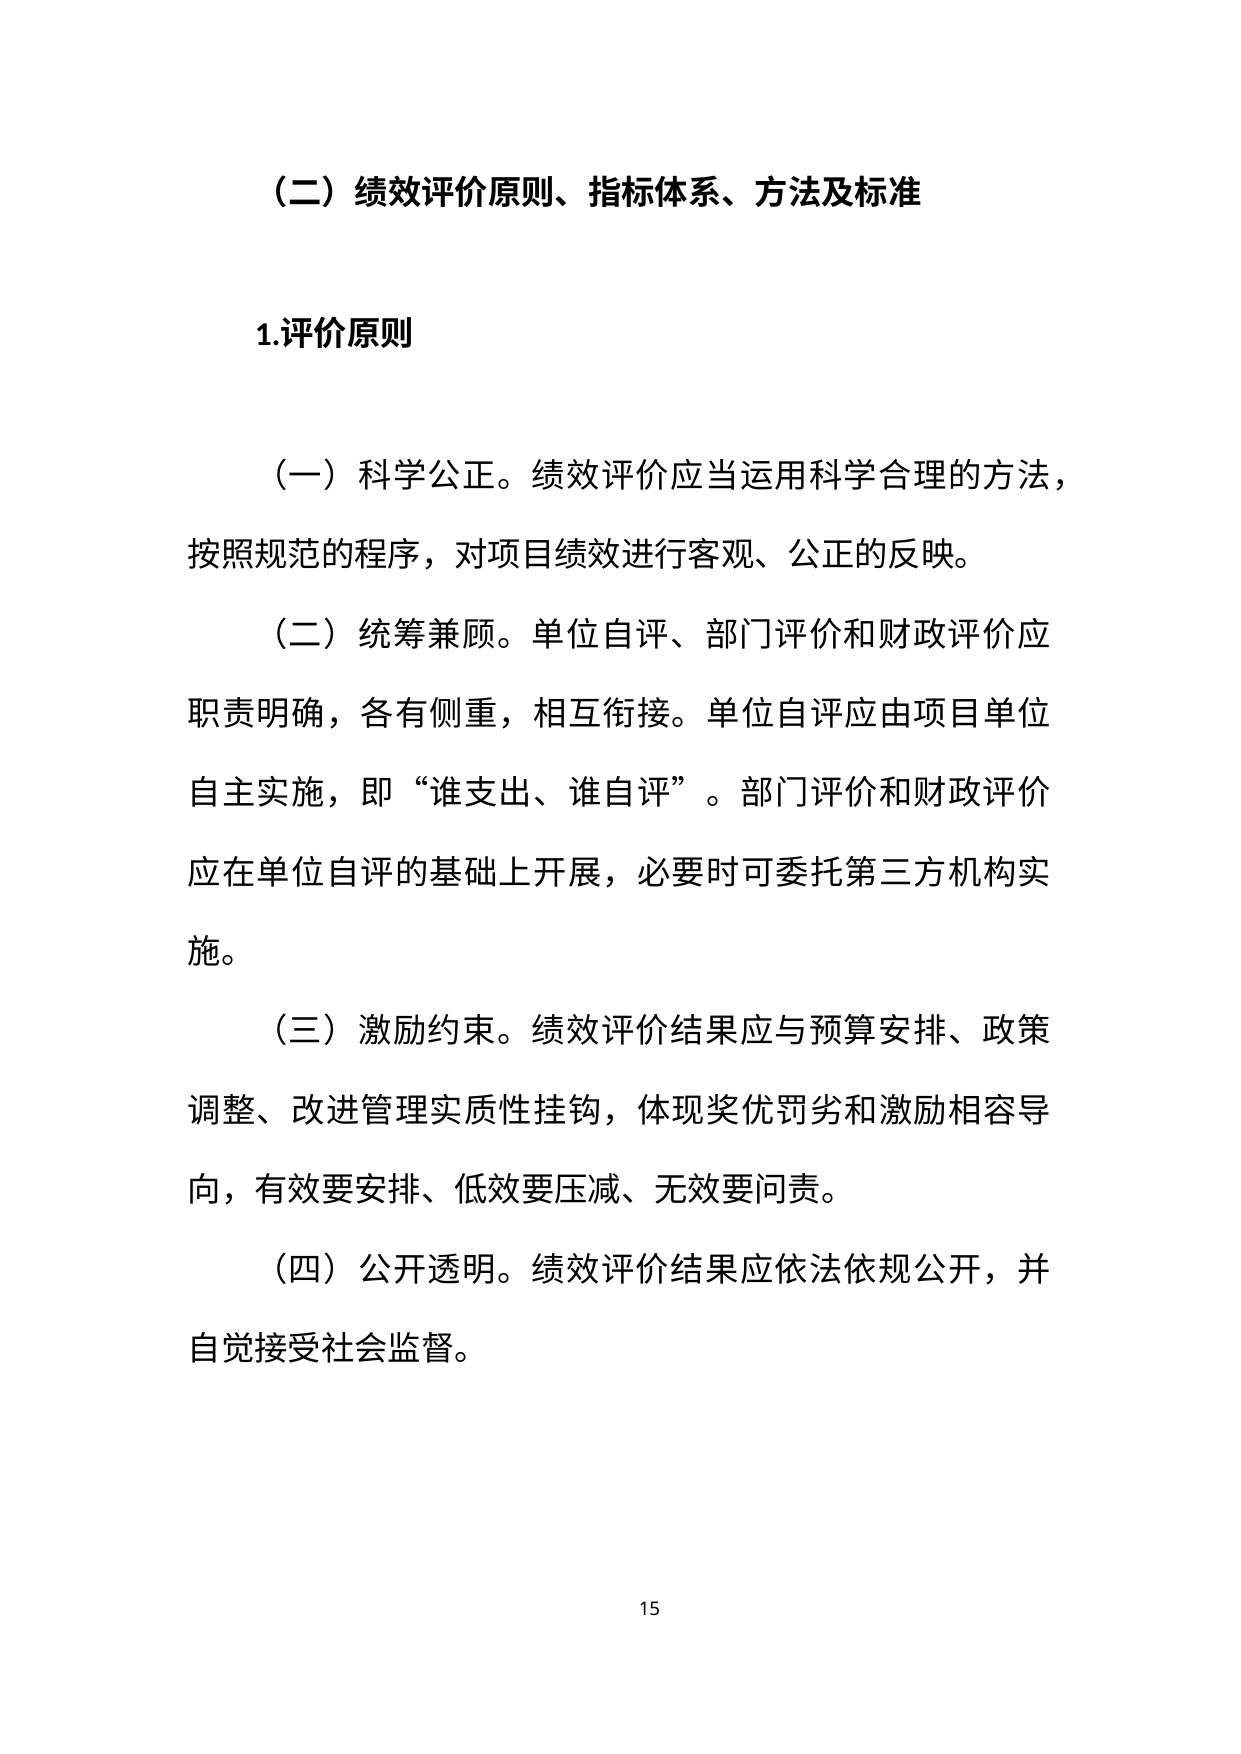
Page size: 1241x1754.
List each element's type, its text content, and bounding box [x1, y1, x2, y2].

subtitle 1.评价原则 [187, 292, 1053, 371]
subtitle （二）绩效评价原则、指标体系、方法及标准 [187, 150, 1053, 229]
text （二）统筹兼顾。单位自评、部门评价和财政评价应职责明确，各有侧重，相互衔接。单位自评应由项目单位自主实施，即“谁支出、谁自评”。部门评价和财政评价应在单位自评的基础上开展，必要时可委托第三方机构实施。 [187, 592, 1053, 989]
text （一）科学公正。绩效评价应当运用科学合理的方法，按照规范的程序，对项目绩效进行客观、公正的反映。 [187, 433, 1053, 592]
text （三）激励约束。绩效评价结果应与预算安排、政策调整、改进管理实质性挂钩，体现奖优罚劣和激励相容导向，有效要安排、低效要压减、无效要问责。 [187, 989, 1053, 1227]
text （四）公开透明。绩效评价结果应依法依规公开，并自觉接受社会监督。 [187, 1227, 1053, 1386]
